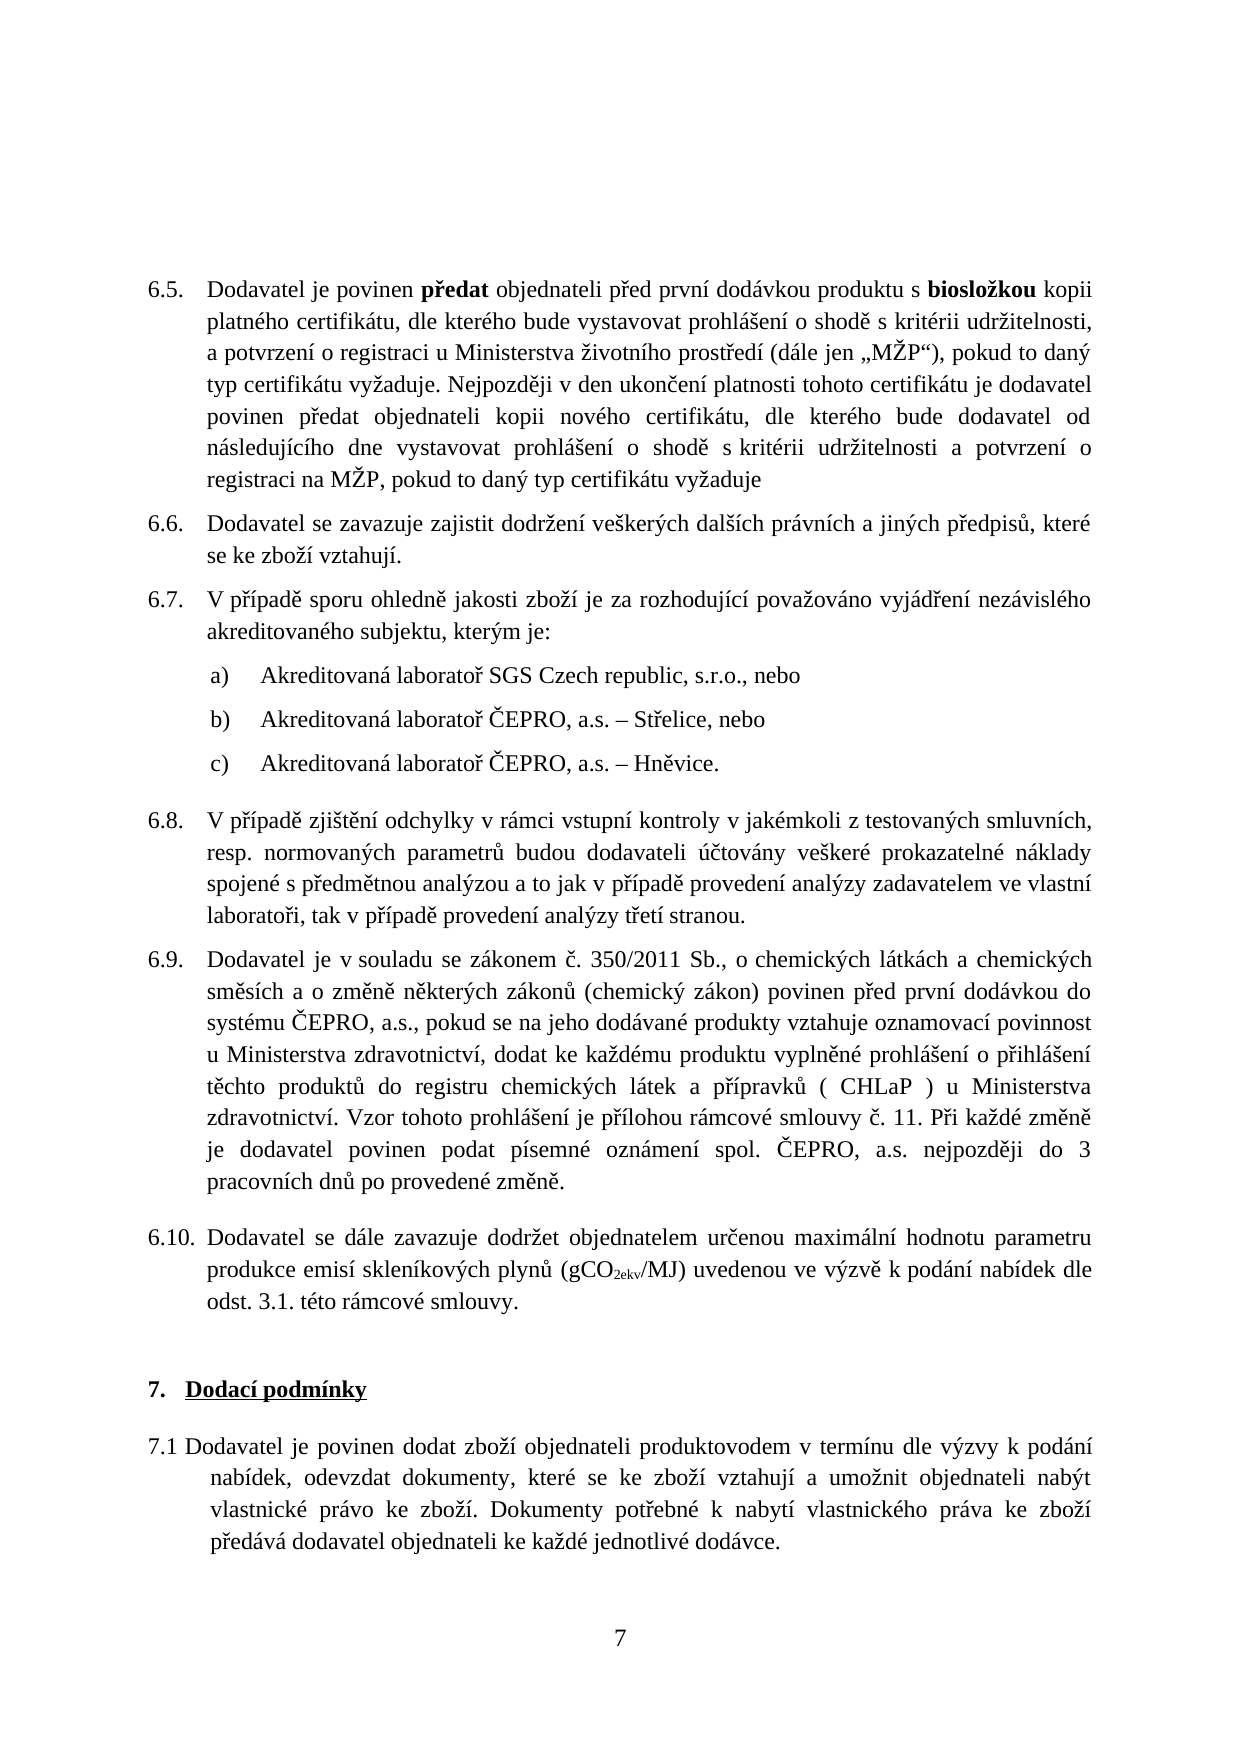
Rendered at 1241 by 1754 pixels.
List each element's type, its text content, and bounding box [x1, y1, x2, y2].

list Akreditovaná laboratoř ČEPRO, a.s. – Střelice, nebo [210, 705, 1093, 733]
list Dodavatel je povinen dodat zboží objednateli produktovodem v termínu dle výzvy k podání nabídek, odevzdat dokumenty, které se ke zboží vztahují a umožnit objednateli nabýt vlastnické právo ke zboží. Dokumenty potřebné k nabytí vlastnického práva ke zboží předává dodavatel objednateli ke každé jednotlivé dodávce. [148, 1432, 1093, 1554]
list Akreditovaná laboratoř ČEPRO, a.s. – Hněvice. [210, 749, 1093, 777]
subtitle V případě sporu ohledně jakosti zboží je za rozhodující považováno vyjádření nezávislého akreditovaného subjektu, kterým je: [148, 585, 1093, 644]
subtitle Dodavatel se zavazuje zajistit dodržení veškerých dalších právních a jiných předpisů, které se ke zboží vztahují. [148, 509, 1093, 568]
subtitle V případě zjištění odchylky v rámci vstupní kontroly v jakémkoli z testovaných smluvních, resp. normovaných parametrů budou dodavateli účtovány veškeré prokazatelné náklady spojené s předmětnou analýzou a to jak v případě provedení analýzy zadavatelem ve vlastní laboratoři, tak v případě provedení analýzy třetí stranou. [148, 806, 1093, 928]
list Akreditovaná laboratoř SGS Czech republic, s.r.o., nebo [210, 661, 1093, 688]
list Dodavatel se dále zavazuje dodržet objednatelem určenou maximální hodnotu parametru produkce emisí skleníkových plynů (gCO2ekv/MJ) uvedenou ve výzvě k podání nabídek dle odst. 3.1. této rámcové smlouvy. [148, 1223, 1093, 1314]
subtitle Dodavatel je v souladu se zákonem č. 350/2011 Sb., o chemických látkách a chemických směsích a o změně některých zákonů (chemický zákon) povinen před první dodávkou do systému ČEPRO, a.s., pokud se na jeho dodávané produkty vztahuje oznamovací povinnost u Ministerstva zdravotnictví, dodat ke každému produktu vyplněné prohlášení o přihlášení těchto produktů do registru chemických látek a přípravků ( CHLaP ) u Ministerstva zdravotnictví. Vzor tohoto prohlášení je přílohou rámcové smlouvy č. 11. Při každé změně je dodavatel povinen podat písemné oznámení spol. ČEPRO, a.s. nejpozději do 3 pracovních dnů po provedené změně. [148, 945, 1093, 1194]
subtitle Dodavatel je povinen předat objednateli před první dodávkou produktu s biosložkou kopii platného certifikátu, dle kterého bude vystavovat prohlášení o shodě s kritérii udržitelnosti, a potvrzení o registraci u Ministerstva životního prostředí (dále jen „MŽP“), pokud to daný typ certifikátu vyžaduje. Nejpozději v den ukončení platnosti tohoto certifikátu je dodavatel povinen předat objednateli kopii nového certifikátu, dle kterého bude dodavatel od následujícího dne vystavovat prohlášení o shodě s kritérii udržitelnosti a potvrzení o registraci na MŽP, pokud to daný typ certifikátu vyžaduje [148, 275, 1093, 493]
list Dodací podmínky [148, 1375, 1093, 1403]
